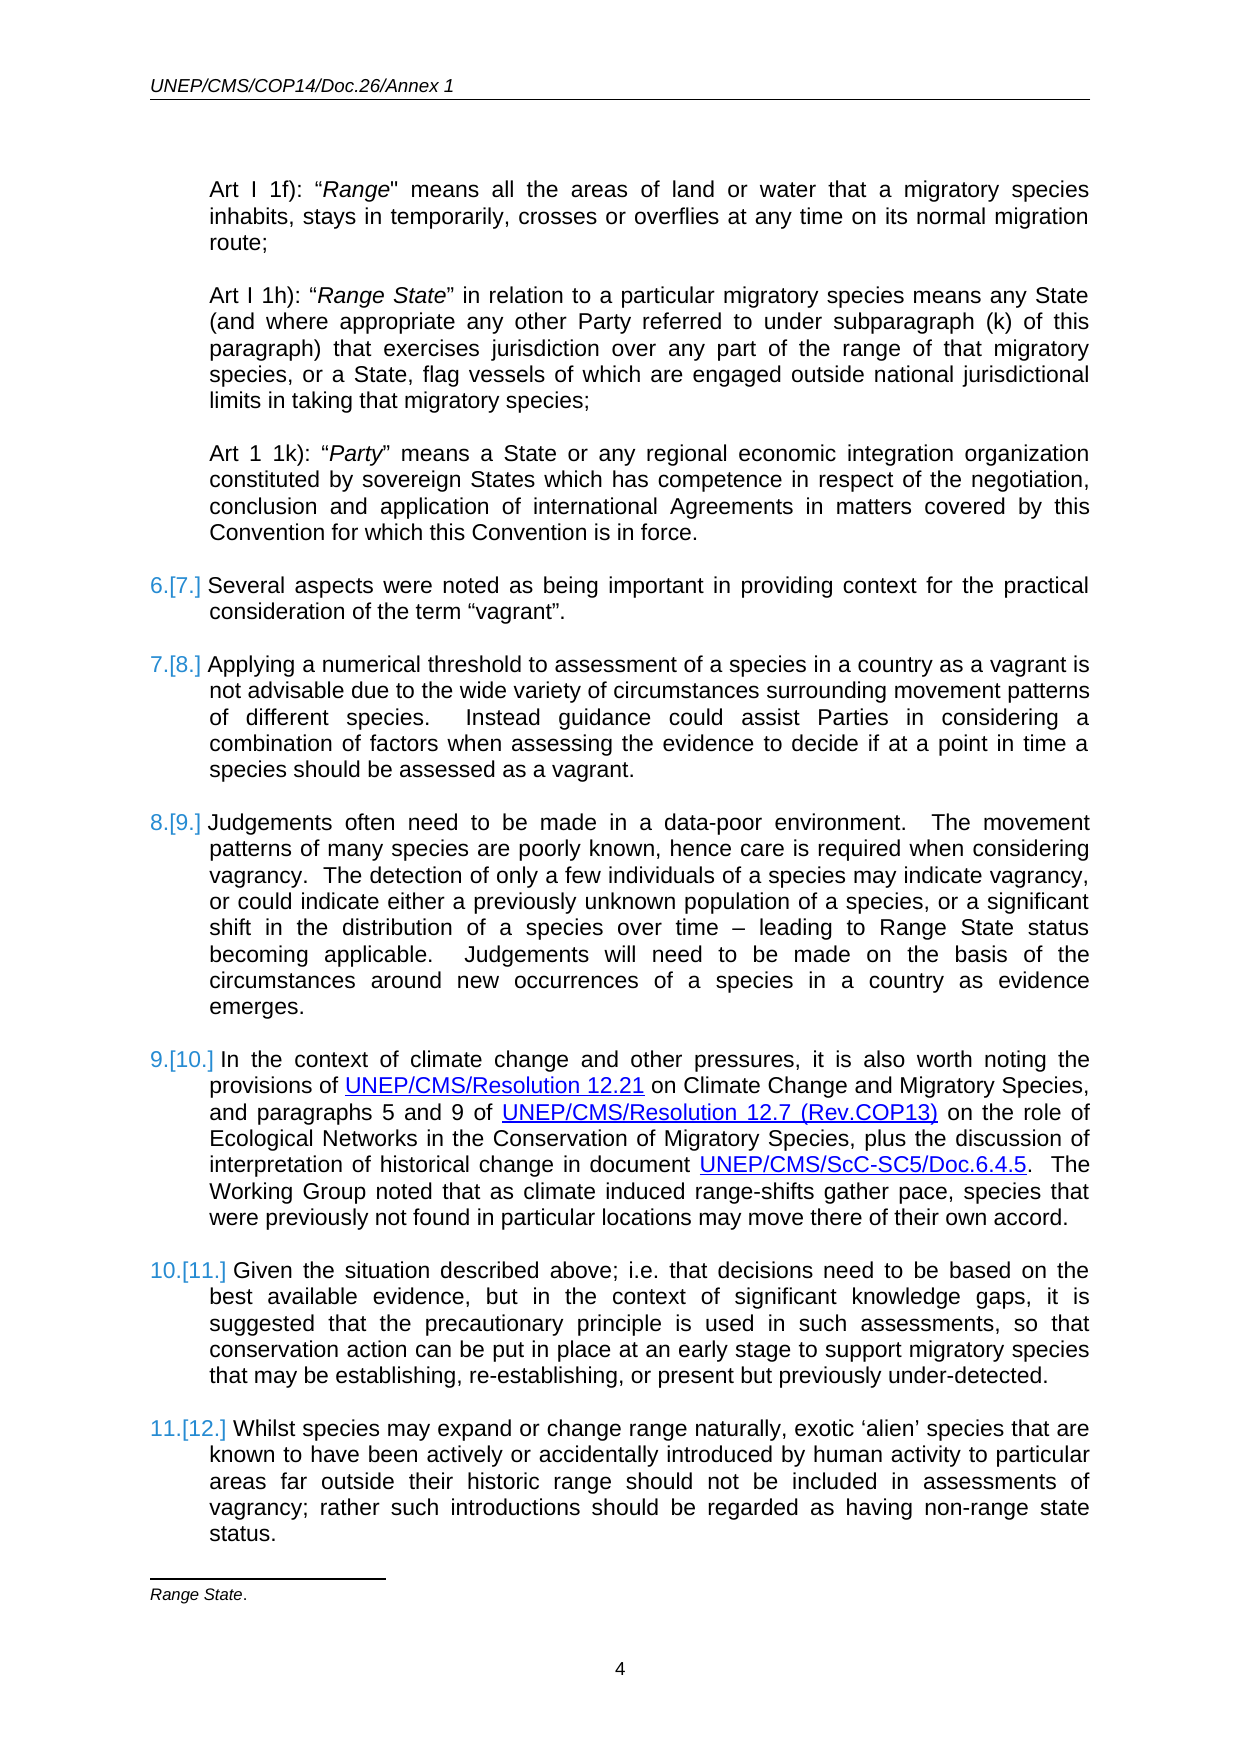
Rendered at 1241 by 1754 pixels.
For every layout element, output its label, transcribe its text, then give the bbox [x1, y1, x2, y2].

list Whilst species may expand or change range naturally, exotic ‘alien’ species that are known to have been actively or accidentally introduced by human activity to particular areas far outside their historic range should not be included in assessments of vagrancy; rather such introductions should be regarded as having non-range state status. [150, 1415, 1090, 1547]
list Judgements often need to be made in a data-poor environment. The movement patterns of many species are poorly known, hence care is required when considering vagrancy. The detection of only a few individuals of a species may indicate vagrancy, or could indicate either a previously unknown population of a species, or a significant shift in the distribution of a species over time – leading to Range State status becoming applicable. Judgements will need to be made on the basis of the circumstances around new occurrences of a species in a country as evidence emerges. [150, 809, 1090, 1020]
list In the context of climate change and other pressures, it is also worth noting the provisions of UNEP/CMS/Resolution 12.21 on Climate Change and Migratory Species, and paragraphs 5 and 9 of UNEP/CMS/Resolution 12.7 (Rev.COP13) on the role of Ecological Networks in the Conservation of Migratory Species, plus the discussion of interpretation of historical change in document UNEP/CMS/ScC-SC5/Doc.6.4.5. The Working Group noted that as climate induced range-shifts gather pace, species that were previously not found in particular locations may move there of their own accord. [150, 1046, 1090, 1231]
text Art 1 1k): “Party” means a State or any regional economic integration organization constituted by sovereign States which has competence in respect of the negotiation, conclusion and application of international Agreements in matters covered by this Convention for which this Convention is in force. [209, 440, 1090, 545]
list Applying a numerical threshold to assessment of a species in a country as a vagrant is not advisable due to the wide variety of circumstances surrounding movement patterns of different species. Instead guidance could assist Parties in considering a combination of factors when assessing the evidence to decide if at a point in time a species should be assessed as a vagrant. [150, 651, 1090, 782]
list Given the situation described above; i.e. that decisions need to be based on the best available evidence, but in the context of significant knowledge gaps, it is suggested that the precautionary principle is used in such assessments, so that conservation action can be put in place at an early stage to support migratory species that may be establishing, re-establishing, or present but previously under-detected. [150, 1257, 1090, 1389]
list Several aspects were noted as being important in providing context for the practical consideration of the term “vagrant”. [150, 572, 1090, 624]
text Art I 1h): “Range State” in relation to a particular migratory species means any State (and where appropriate any other Party referred to under subparagraph (k) of this paragraph) that exercises jurisdiction over any part of the range of that migratory species, or a State, flag vessels of which are engaged outside national jurisdictional limits in taking that migratory species; [209, 282, 1090, 413]
text Art I 1f): “Range" means all the areas of land or water that a migratory species inhabits, stays in temporarily, crosses or overflies at any time on its normal migration route; [209, 176, 1090, 255]
